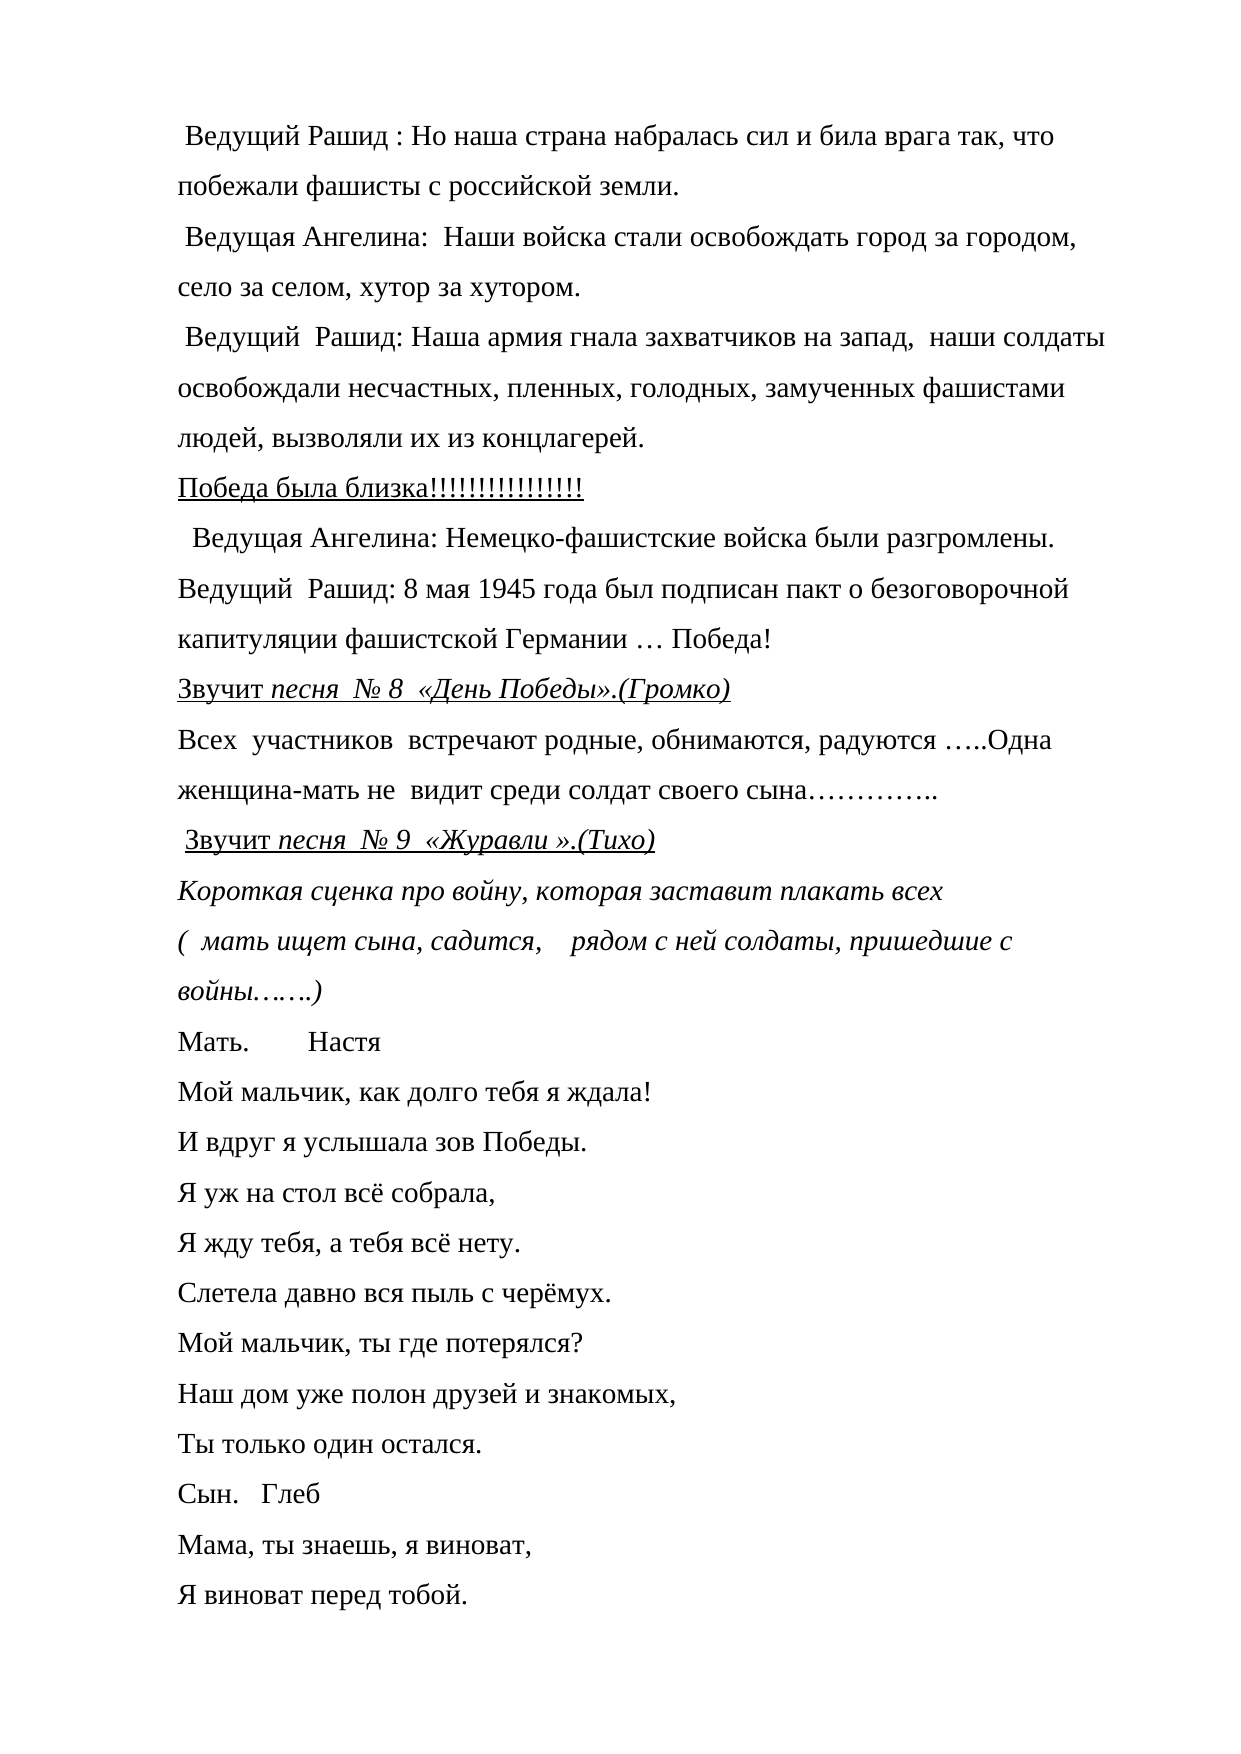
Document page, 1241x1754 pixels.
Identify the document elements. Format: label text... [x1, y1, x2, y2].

text Ведущий Рашид: 8 мая 1945 года был подписан пакт о безоговорочной капитуляции фашистской Германии … Победа! [177, 571, 1122, 655]
text Ведущий Рашид: Наша армия гнала захватчиков на запад, наши солдаты освобождали несчастных, пленных, голодных, замученных фашистами людей, вызволяли их из концлагерей. [177, 319, 1122, 453]
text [177, 923, 1122, 1611]
text Победа была близка!!!!!!!!!!!!!!!! [177, 470, 1122, 504]
text Ведущая Ангелина: Немецко-фашистские войска были разгромлены. [177, 521, 1122, 554]
text Звучит песня № 8 «День Победы».(Громко) [177, 672, 1122, 705]
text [177, 118, 1122, 202]
text Короткая сценка про войну, которая заставит плакать всех [177, 873, 1122, 906]
text Ведущая Ангелина: Наши войска стали освобождать город за городом, село за селом, хутор за хутором. [177, 219, 1122, 303]
text Всех участников встречают родные, обнимаются, радуются …..Одна женщина-мать не видит среди солдат своего сына………….. [177, 722, 1122, 806]
text Звучит песня № 9 «Журавли ».(Тихо) [177, 822, 1122, 856]
